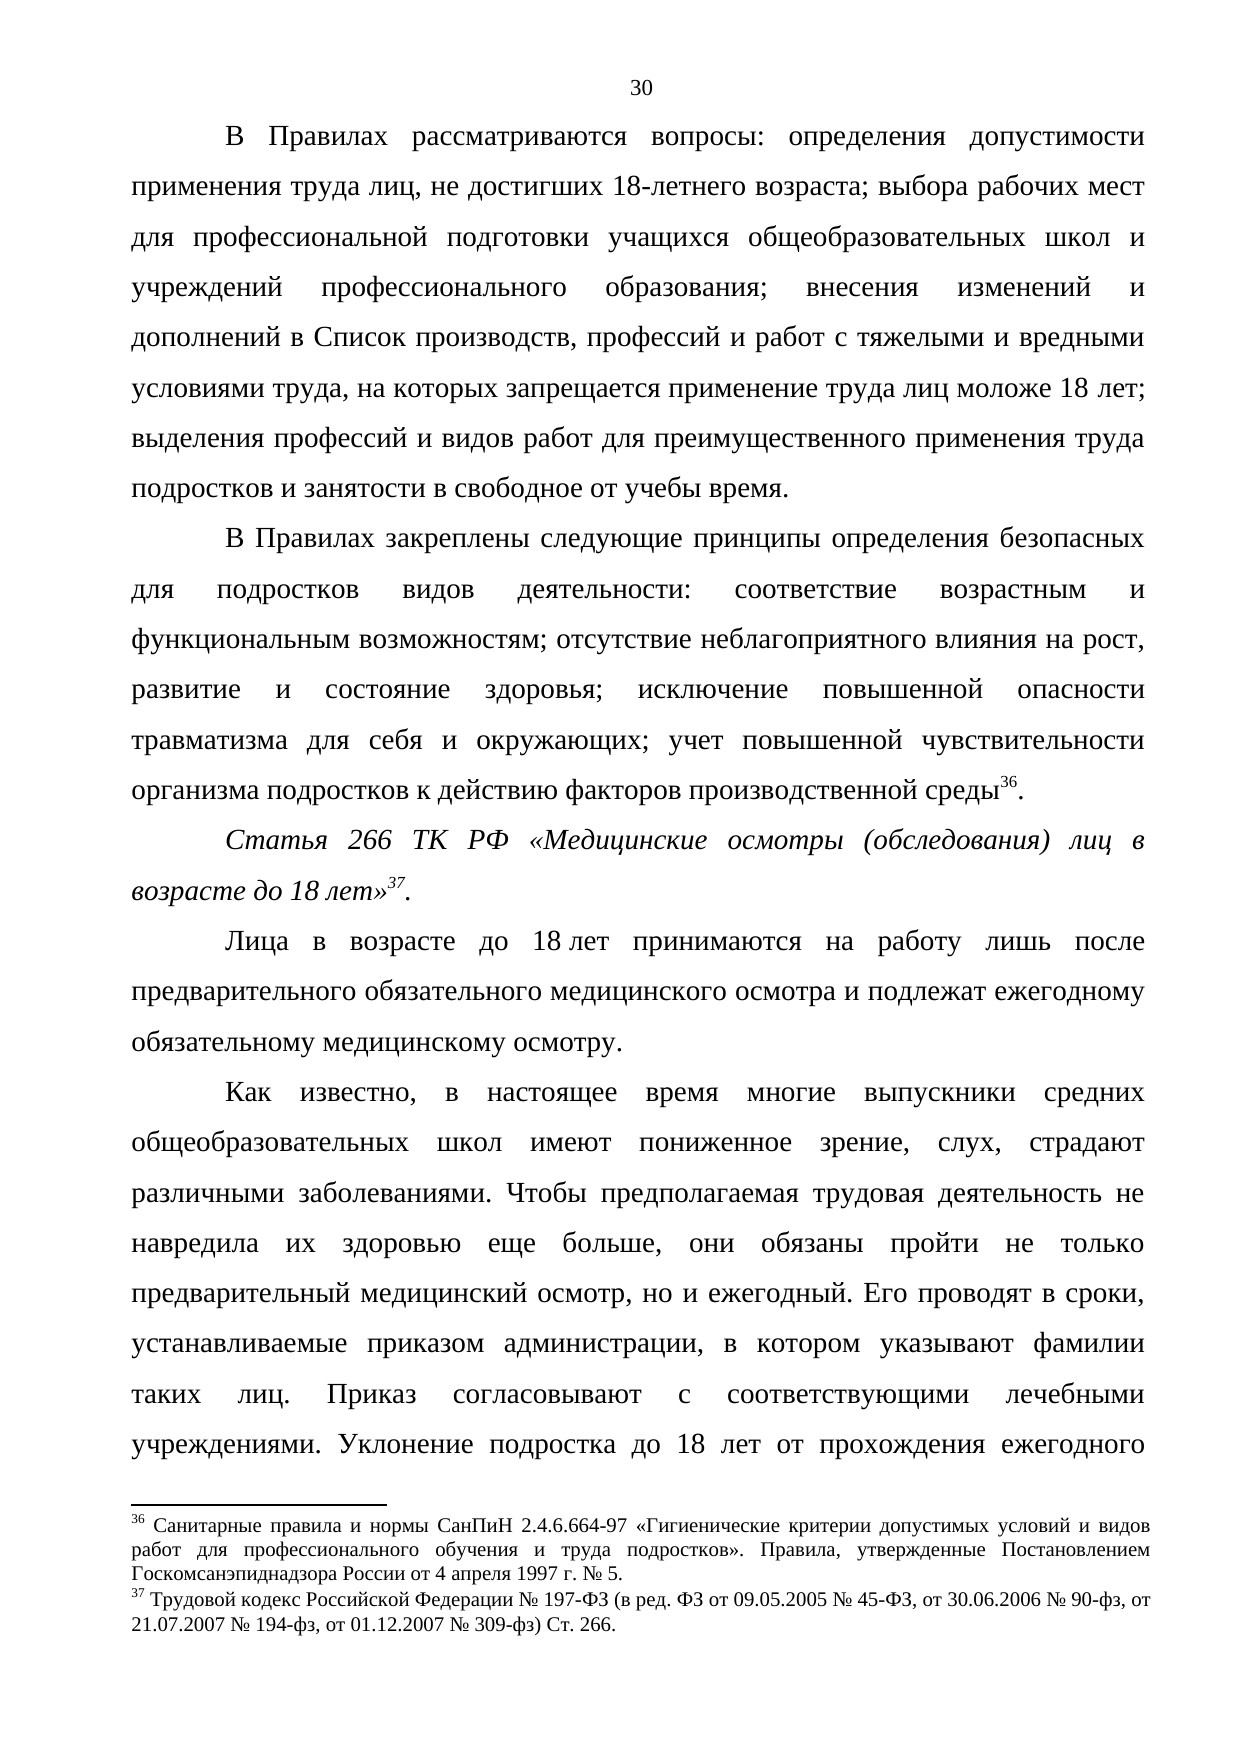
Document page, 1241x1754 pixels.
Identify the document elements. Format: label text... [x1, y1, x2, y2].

text Статья 266 ТК РФ «Медицинские осмотры (обследования) лиц в возрасте до 18 лет». [131, 822, 1146, 906]
text В Правилах закреплены следующие принципы определения безопасных для подростков видов деятельности: соответствие возрастным и функциональным возможностям; отсутствие неблагоприятного влияния на рост, развитие и состояние здоровья; исключение повышенной опасности травматизма для себя и окружающих; учет повышенной чувствительности организма подростков к действию факторов производственной среды. [131, 521, 1146, 806]
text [131, 1074, 1146, 1460]
text Лица в возрасте до 18 лет принимаются на работу лишь после предварительного обязательного медицинского осмотра и подлежат ежегодному обязательному медицинскому осмотру. [131, 923, 1146, 1057]
text В Правилах рассматриваются вопросы: определения допустимости применения труда лиц, не достигших 18-летнего возраста; выбора рабочих мест для профессиональной подготовки учащихся общеобразовательных школ и учреждений профессионального образования; внесения изменений и дополнений в Список производств, профессий и работ с тяжелыми и вредными условиями труда, на которых запрещается применение труда лиц моложе 18 лет; выделения профессий и видов работ для преимущественного применения труда подростков и занятости в свободное от учебы время. [131, 118, 1146, 504]
